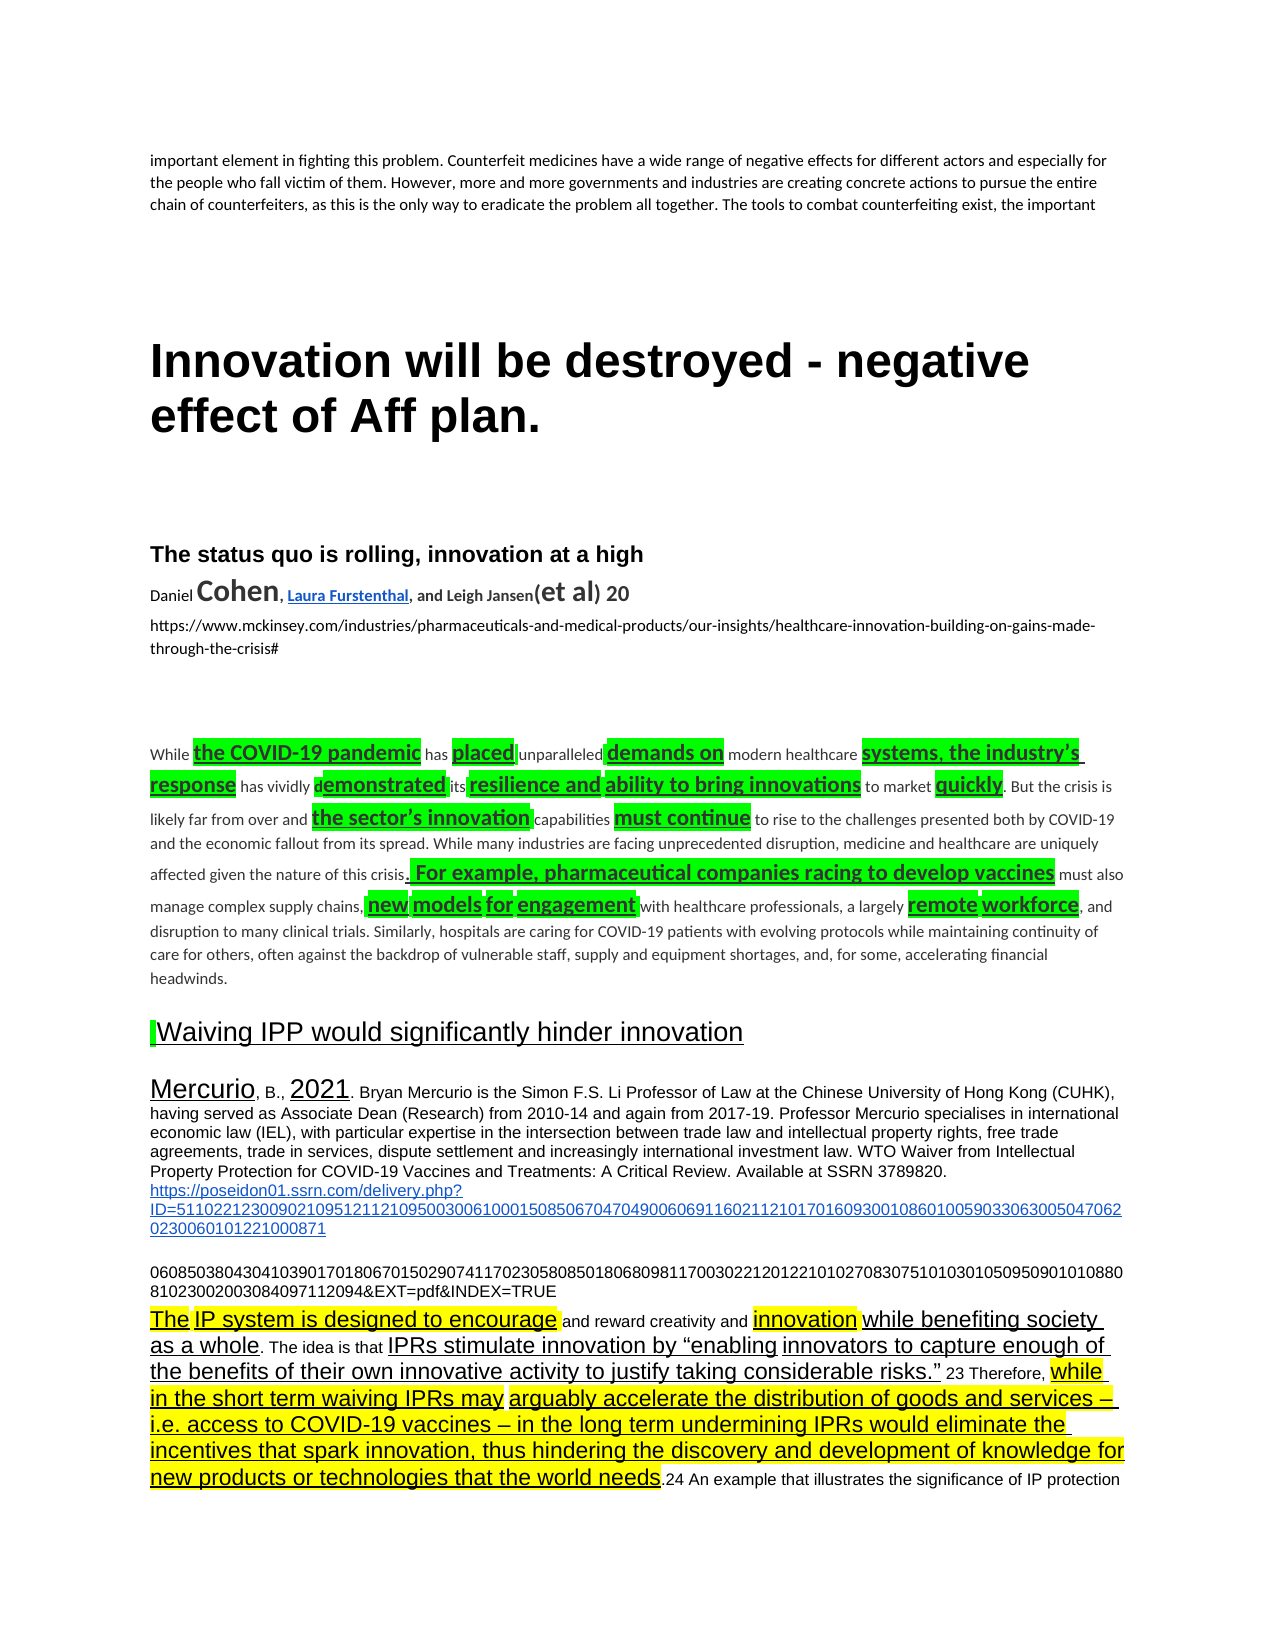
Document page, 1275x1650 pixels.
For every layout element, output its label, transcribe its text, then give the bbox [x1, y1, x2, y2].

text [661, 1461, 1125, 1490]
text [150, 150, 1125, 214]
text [150, 1306, 1125, 1460]
text Waiving IPP would significantly hinder innovation [150, 1016, 1125, 1048]
text Daniel Cohen, Laura Furstenthal, and Leigh Jansen(et al) 20 [150, 571, 1087, 609]
subtitle Innovation will be destroyed - negative effect of Aff plan. [150, 333, 1125, 443]
text https://www.mckinsey.com/industries/pharmaceuticals-and-medical-products/our-insights/healthcare-innovation-building-on-gains-made-through-the-crisis# [150, 615, 1125, 659]
text While the COVID-19 pandemic has placed unparalleled demands on modern healthcare systems, the industry’s response has vividly demonstrated its resilience and ability to bring innovations to market quickly. But the crisis is likely far from over and the sector’s innovation capabilities must continue to rise to the challenges presented both by COVID-19 and the economic fallout from its spread. While many industries are facing unprecedented disruption, medicine and healthcare are uniquely affected given the nature of this crisis. For example, pharmaceutical companies racing to develop vaccines must also manage complex supply chains, new models for engagement with healthcare professionals, a largely remote workforce, and disruption to many clinical trials. Similarly, hospitals are caring for COVID-19 patients with evolving protocols while maintaining continuity of care for others, often against the backdrop of vulnerable staff, supply and equipment shortages, and, for some, accelerating financial headwinds. [150, 738, 1125, 988]
text 06085038043041039017018067015029074117023058085018068098117003022120122101027083075101030105095090101088081023002003084097112094&EXT=pdf&INDEX=TRUE [150, 1263, 1125, 1301]
subtitle The status quo is rolling, innovation at a high [150, 541, 1125, 567]
text Mercurio, B., 2021. Bryan Mercurio is the Simon F.S. Li Professor of Law at the Chinese University of Hong Kong (CUHK), having served as Associate Dean (Research) from 2010-14 and again from 2017-19. Professor Mercurio specialises in international economic law (IEL), with particular expertise in the intersection between trade law and intellectual property rights, free trade agreements, trade in services, dispute settlement and increasingly international investment law. WTO Waiver from Intellectual Property Protection for COVID-19 Vaccines and Treatments: A Critical Review. Available at SSRN 3789820. https://poseidon01.ssrn.com/delivery.php?ID=5110221230090210951211210950030061000150850670470490060691160211210170160930010860100590330630050470620230060101221000871 [150, 1073, 1125, 1238]
